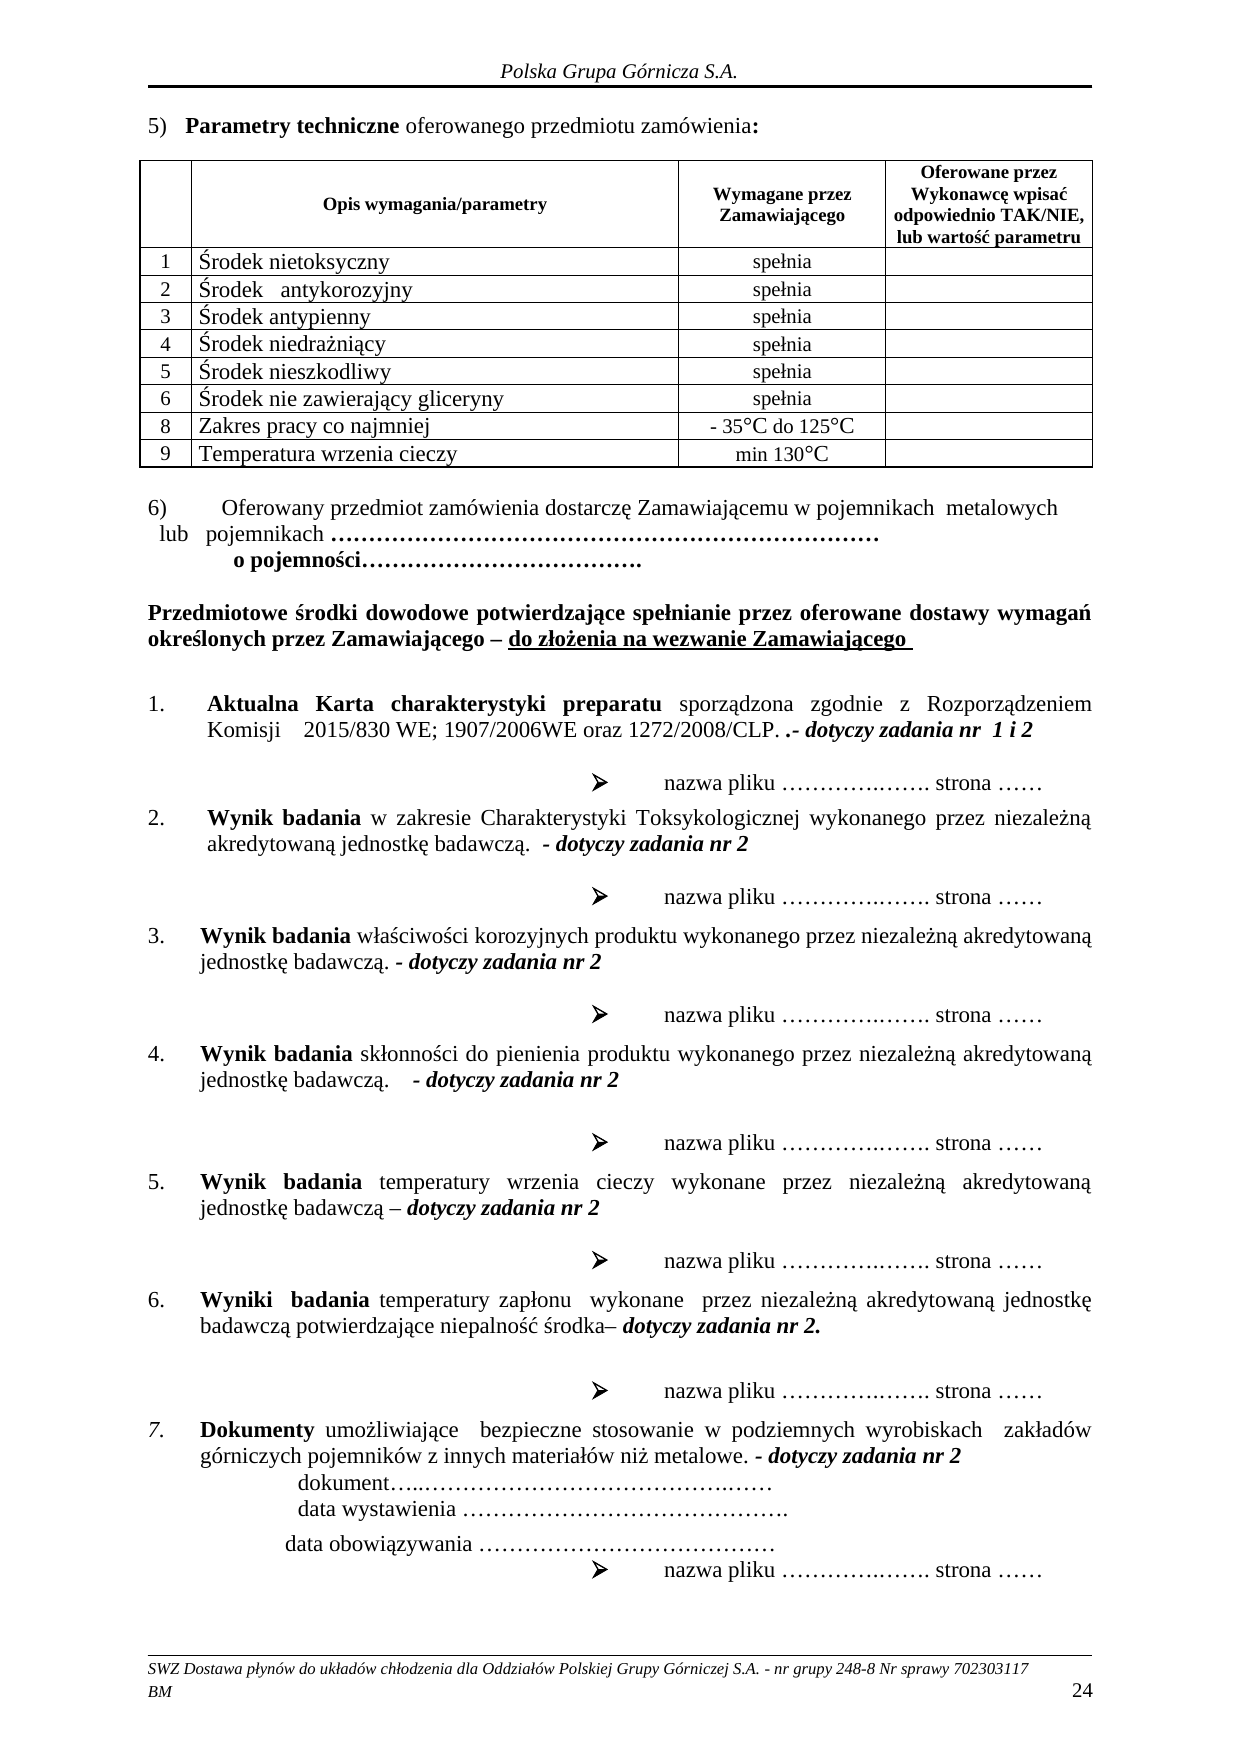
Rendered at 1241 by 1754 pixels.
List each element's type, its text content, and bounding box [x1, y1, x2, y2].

list Wyniki badania temperatury zapłonu wykonane przez niezależną akredytowaną jednostkę badawczą potwierdzające niepalność środka– dotyczy zadania nr 2. [148, 1286, 1092, 1338]
table_cell [886, 330, 1092, 357]
table_cell 8 [141, 413, 191, 439]
table_cell spełnia [679, 358, 885, 384]
table_header Oferowane przez Wykonawcę wpisać odpowiednio TAK/NIE, lub wartość parametru [886, 161, 1092, 247]
table_cell [886, 358, 1092, 384]
table_cell [886, 303, 1092, 329]
table_header Wymagane przez Zamawiającego [679, 161, 885, 247]
list Dokumenty umożliwiające bezpieczne stosowanie w podziemnych wyrobiskach zakładów górniczych pojemników z innych materiałów niż metalowe. - dotyczy zadania nr 2 [148, 1416, 1092, 1469]
table_cell spełnia [679, 276, 885, 302]
table_cell spełnia [679, 303, 885, 329]
table_cell [886, 276, 1092, 302]
table_cell [886, 440, 1092, 466]
table_cell 2 [141, 276, 191, 302]
table_cell Środek antykorozyjny [192, 276, 678, 302]
table_header Opis wymagania/parametry [192, 161, 678, 247]
list nazwa pliku ………….……. strona …… [517, 1129, 1092, 1155]
table_cell min 130°C [679, 440, 885, 466]
table_cell spełnia [679, 385, 885, 412]
table_cell Środek nie zawierający gliceryny [192, 385, 678, 412]
table_cell Temperatura wrzenia cieczy [192, 440, 678, 466]
list nazwa pliku ………….……. strona …… [517, 769, 1092, 796]
list Oferowany przedmiot zamówienia dostarczę Zamawiającemu w pojemnikach metalowych [148, 494, 1092, 520]
table_cell - 35°C do 125°C [679, 413, 885, 439]
table_cell 3 [141, 303, 191, 329]
table_cell Środek niedrażniący [192, 330, 678, 357]
table_cell spełnia [679, 248, 885, 274]
list Wynik badania w zakresie Charakterystyki Toksykologicznej wykonanego przez niezależną akredytowaną jednostkę badawczą. - dotyczy zadania nr 2 [148, 804, 1092, 857]
list Wynik badania właściwości korozyjnych produktu wykonanego przez niezależną akredytowaną jednostkę badawczą. - dotyczy zadania nr 2 [148, 922, 1092, 974]
list Wynik badania skłonności do pienienia produktu wykonanego przez niezależną akredytowaną jednostkę badawczą. - dotyczy zadania nr 2 [148, 1040, 1092, 1092]
list Wynik badania temperatury wrzenia cieczy wykonane przez niezależną akredytowaną jednostkę badawczą – dotyczy zadania nr 2 [148, 1168, 1092, 1221]
text data obowiązywania ………………………………… [148, 1530, 1092, 1556]
list nazwa pliku ………….……. strona …… [517, 1377, 1092, 1404]
table_cell Środek nieszkodliwy [192, 358, 678, 384]
table_cell Środek nietoksyczny [192, 248, 678, 274]
table_cell [886, 385, 1092, 412]
table_cell spełnia [679, 330, 885, 357]
table_cell Zakres pracy co najmniej [192, 413, 678, 439]
text o pojemności………………………………. [222, 546, 1092, 573]
table_cell Środek antypienny [192, 303, 678, 329]
table_cell 9 [141, 440, 191, 466]
list nazwa pliku ………….……. strona …… [517, 1247, 1092, 1273]
text dokument…..………………………………….…… [298, 1469, 1092, 1495]
table_header [141, 161, 191, 247]
table_cell 5 [141, 358, 191, 384]
table_cell 6 [141, 385, 191, 412]
list Parametry techniczne oferowanego przedmiotu zamówienia: [148, 112, 1092, 139]
text lub pojemnikach ……………………………………………………………… [148, 520, 1092, 546]
list Aktualna Karta charakterystyki preparatu sporządzona zgodnie z Rozporządzeniem Komisji 2015/830 WE; 1907/2006WE oraz 1272/2008/CLP. .- dotyczy zadania nr 1 i 2 [148, 690, 1092, 743]
table_cell 1 [141, 248, 191, 274]
list nazwa pliku ………….……. strona …… [517, 1556, 1092, 1583]
list nazwa pliku ………….……. strona …… [517, 1001, 1092, 1027]
table_cell [886, 248, 1092, 274]
table_cell 4 [141, 330, 191, 357]
text data wystawienia ……………………………………. [298, 1495, 1092, 1522]
table_cell [886, 413, 1092, 439]
text Przedmiotowe środki dowodowe potwierdzające spełnianie przez oferowane dostawy wymagań określonych przez Zamawiającego – do złożenia na wezwanie Zamawiającego [148, 599, 1092, 652]
list nazwa pliku ………….……. strona …… [517, 883, 1092, 909]
